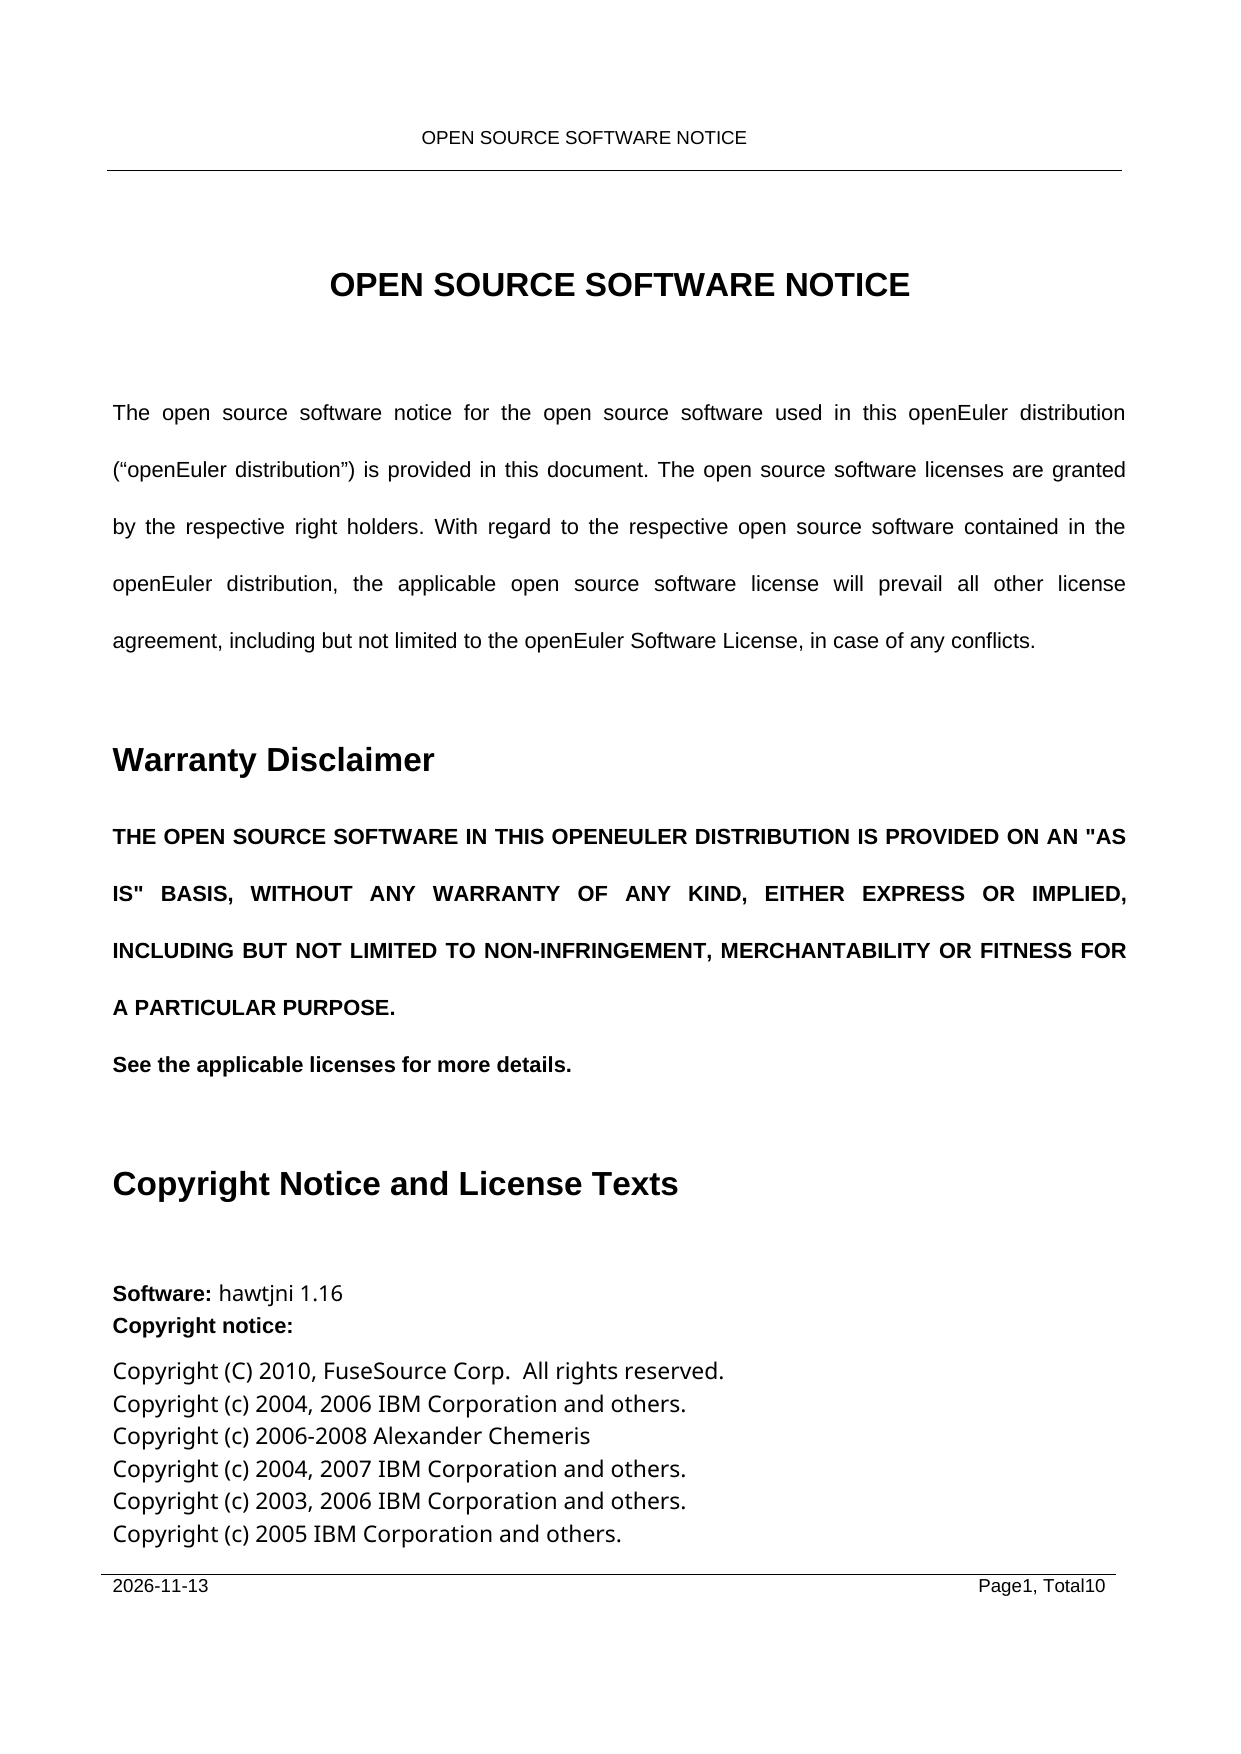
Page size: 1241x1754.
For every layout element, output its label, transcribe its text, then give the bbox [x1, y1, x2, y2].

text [112, 1354, 1128, 1549]
text The open source software notice for the open source software used in this openEuler distribution (“openEuler distribution”) is provided in this document. The open source software licenses are granted by the respective right holders. With regard to the respective open source software contained in the openEuler distribution, the applicable open source software license will prevail all other license agreement, including but not limited to the openEuler Software License, in case of any conflicts. [112, 397, 1128, 657]
text THE OPEN SOURCE SOFTWARE IN THIS OPENEULER DISTRIBUTION IS PROVIDED ON AN "AS IS" BASIS, WITHOUT ANY WARRANTY OF ANY KIND, EITHER EXPRESS OR IMPLIED, INCLUDING BUT NOT LIMITED TO NON-INFRINGEMENT, MERCHANTABILITY OR FITNESS FOR A PARTICULAR PURPOSE. See the applicable licenses for more details. [112, 821, 1128, 1081]
text Copyright notice: [112, 1309, 1128, 1342]
text Copyright Notice and License Texts [112, 1151, 1128, 1216]
text Warranty Disclaimer [112, 727, 1128, 792]
text Software: hawtjni 1.16 [112, 1277, 1128, 1309]
text OPEN SOURCE SOFTWARE NOTICE [112, 251, 1128, 316]
